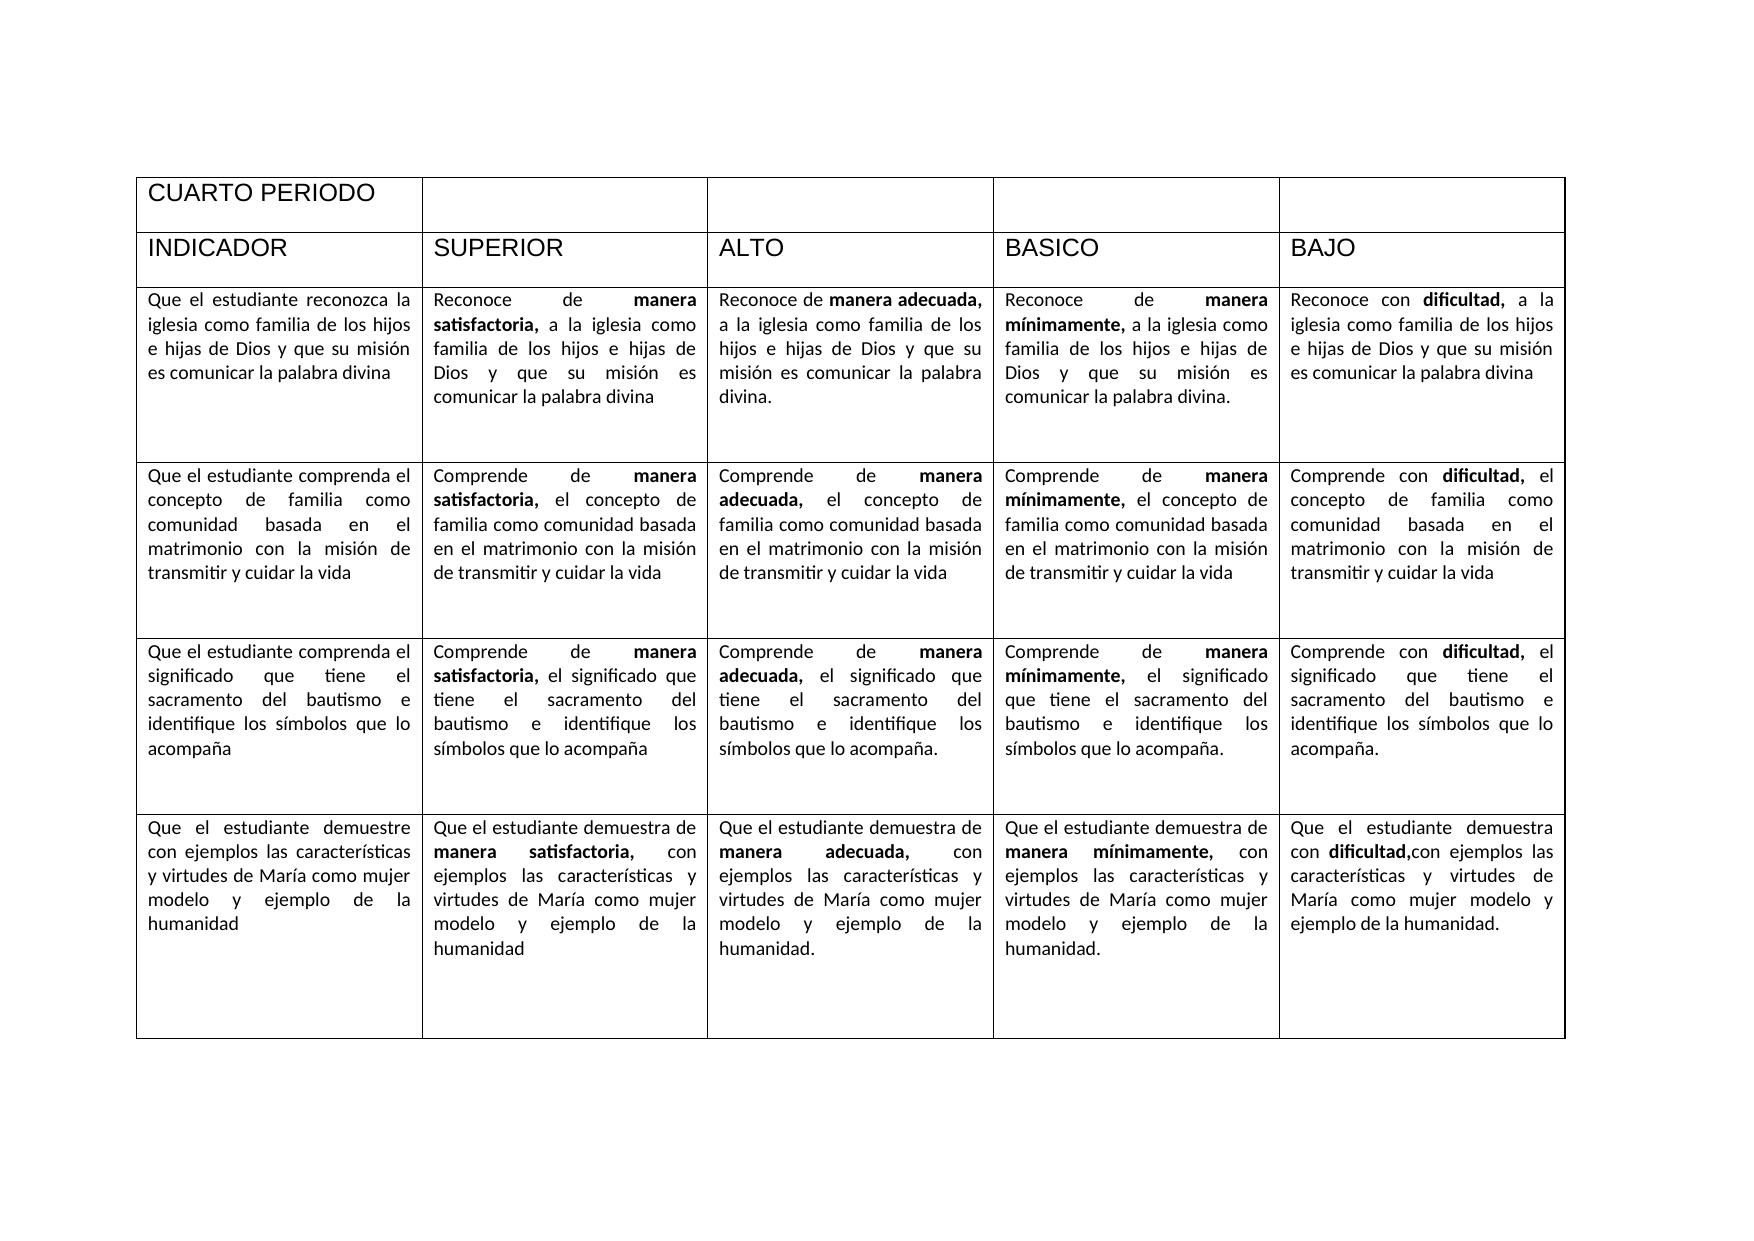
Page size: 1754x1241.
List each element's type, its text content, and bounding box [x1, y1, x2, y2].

table_cell Comprende de manera adecuada, el significado que tiene el sacramento del bautismo e identifique los símbolos que lo acompaña. [708, 639, 993, 814]
table_cell INDICADOR [137, 233, 422, 287]
table_cell SUPERIOR [423, 233, 707, 287]
table_cell Comprende de manera mínimamente, el significado que tiene el sacramento del bautismo e identifique los símbolos que lo acompaña. [994, 639, 1279, 814]
table_cell Que el estudiante reconozca la iglesia como familia de los hijos e hijas de Dios y que su misión es comunicar la palabra divina [137, 288, 422, 462]
table_cell [708, 178, 993, 232]
table_cell BAJO [1280, 233, 1564, 287]
table_cell Comprende de manera satisfactoria, el significado que tiene el sacramento del bautismo e identifique los símbolos que lo acompaña [423, 639, 707, 814]
table_cell Reconoce de manera satisfactoria, a la iglesia como familia de los hijos e hijas de Dios y que su misión es comunicar la palabra divina [423, 288, 707, 462]
table_cell [1280, 178, 1564, 232]
table_cell Comprende con dificultad, el significado que tiene el sacramento del bautismo e identifique los símbolos que lo acompaña. [1280, 639, 1564, 814]
table_cell Reconoce de manera mínimamente, a la iglesia como familia de los hijos e hijas de Dios y que su misión es comunicar la palabra divina. [994, 288, 1279, 462]
table_cell BASICO [994, 233, 1279, 287]
table_cell CUARTO PERIODO [137, 178, 422, 232]
table_cell Comprende de manera mínimamente, el concepto de familia como comunidad basada en el matrimonio con la misión de transmitir y cuidar la vida [994, 463, 1279, 638]
table_cell Que el estudiante demuestra con dificultad,con ejemplos las características y virtudes de María como mujer modelo y ejemplo de la humanidad. [1280, 815, 1564, 1038]
table_cell Que el estudiante demuestra de manera adecuada, con ejemplos las características y virtudes de María como mujer modelo y ejemplo de la humanidad. [708, 815, 993, 1038]
table_cell Reconoce de manera adecuada, a la iglesia como familia de los hijos e hijas de Dios y que su misión es comunicar la palabra divina. [708, 288, 993, 462]
table_cell Que el estudiante demuestra de manera mínimamente, con ejemplos las características y virtudes de María como mujer modelo y ejemplo de la humanidad. [994, 815, 1279, 1038]
table_cell Comprende con dificultad, el concepto de familia como comunidad basada en el matrimonio con la misión de transmitir y cuidar la vida [1280, 463, 1564, 638]
table_cell Comprende de manera adecuada, el concepto de familia como comunidad basada en el matrimonio con la misión de transmitir y cuidar la vida [708, 463, 993, 638]
table_cell [423, 178, 707, 232]
table_cell Que el estudiante comprenda el concepto de familia como comunidad basada en el matrimonio con la misión de transmitir y cuidar la vida [137, 463, 422, 638]
table_cell ALTO [708, 233, 993, 287]
table_cell Que el estudiante demuestre con ejemplos las características y virtudes de María como mujer modelo y ejemplo de la humanidad [137, 815, 422, 1038]
table_cell Que el estudiante comprenda el significado que tiene el sacramento del bautismo e identifique los símbolos que lo acompaña [137, 639, 422, 814]
table_cell Comprende de manera satisfactoria, el concepto de familia como comunidad basada en el matrimonio con la misión de transmitir y cuidar la vida [423, 463, 707, 638]
table_cell Reconoce con dificultad, a la iglesia como familia de los hijos e hijas de Dios y que su misión es comunicar la palabra divina [1280, 288, 1564, 462]
table_cell Que el estudiante demuestra de manera satisfactoria, con ejemplos las características y virtudes de María como mujer modelo y ejemplo de la humanidad [423, 815, 707, 1038]
table_cell [994, 178, 1279, 232]
